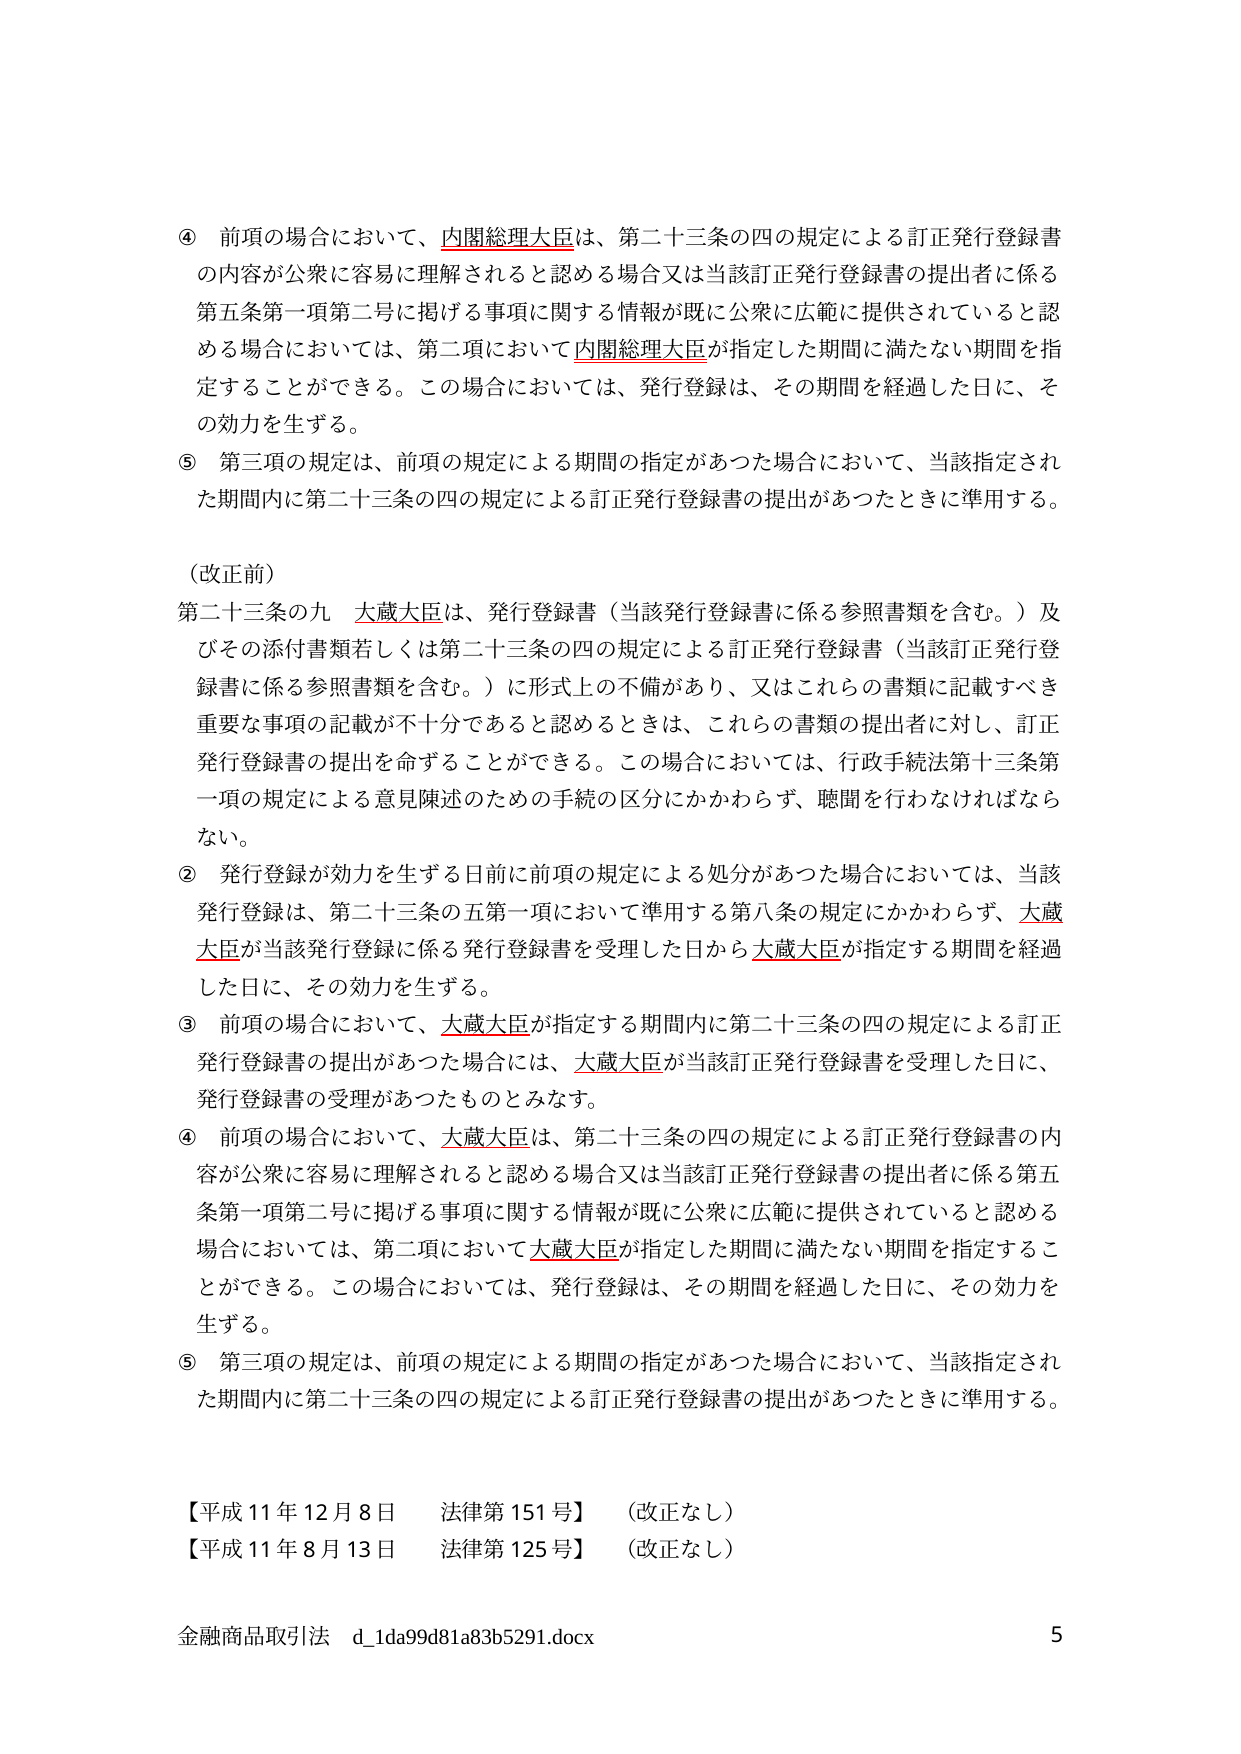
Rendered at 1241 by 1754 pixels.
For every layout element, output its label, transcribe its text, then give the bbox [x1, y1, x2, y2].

text ⑤ 第三項の規定は、前項の規定による期間の指定があつた場合において、当該指定された期間内に第二十三条の四の規定による訂正発行登録書の提出があつたときに準用する。 [177, 442, 1063, 517]
text ④ 前項の場合において、大蔵大臣は、第二十三条の四の規定による訂正発行登録書の内容が公衆に容易に理解されると認める場合又は当該訂正発行登録書の提出者に係る第五条第一項第二号に掲げる事項に関する情報が既に公衆に広範に提供されていると認める場合においては、第二項において大蔵大臣が指定した期間に満たない期間を指定することができる。この場合においては、発行登録は、その期間を経過した日に、その効力を生ずる。 [177, 1117, 1063, 1342]
text ⑤ 第三項の規定は、前項の規定による期間の指定があつた場合において、当該指定された期間内に第二十三条の四の規定による訂正発行登録書の提出があつたときに準用する。 [177, 1342, 1063, 1417]
text 【平成11年12月8日 法律第151号】 （改正なし） [177, 1492, 1063, 1529]
text ③ 前項の場合において、大蔵大臣が指定する期間内に第二十三条の四の規定による訂正発行登録書の提出があつた場合には、大蔵大臣が当該訂正発行登録書を受理した日に、発行登録書の受理があつたものとみなす。 [177, 1004, 1063, 1117]
text ④ 前項の場合において、内閣総理大臣は、第二十三条の四の規定による訂正発行登録書の内容が公衆に容易に理解されると認める場合又は当該訂正発行登録書の提出者に係る第五条第一項第二号に掲げる事項に関する情報が既に公衆に広範に提供されていると認める場合においては、第二項において内閣総理大臣が指定した期間に満たない期間を指定することができる。この場合においては、発行登録は、その期間を経過した日に、その効力を生ずる。 [177, 217, 1063, 442]
text ② 発行登録が効力を生ずる日前に前項の規定による処分があつた場合においては、当該発行登録は、第二十三条の五第一項において準用する第八条の規定にかかわらず、大蔵大臣が当該発行登録に係る発行登録書を受理した日から大蔵大臣が指定する期間を経過した日に、その効力を生ずる。 [177, 854, 1063, 1004]
text 【平成11年8月13日 法律第125号】 （改正なし） [177, 1529, 1063, 1567]
text 第二十三条の九 大蔵大臣は、発行登録書（当該発行登録書に係る参照書類を含む。）及びその添付書類若しくは第二十三条の四の規定による訂正発行登録書（当該訂正発行登録書に係る参照書類を含む。）に形式上の不備があり、又はこれらの書類に記載すべき重要な事項の記載が不十分であると認めるときは、これらの書類の提出者に対し、訂正発行登録書の提出を命ずることができる。この場合においては、行政手続法第十三条第一項の規定による意見陳述のための手続の区分にかかわらず、聴聞を行わなければならない。 [177, 592, 1063, 854]
text （改正前） [177, 554, 1063, 592]
